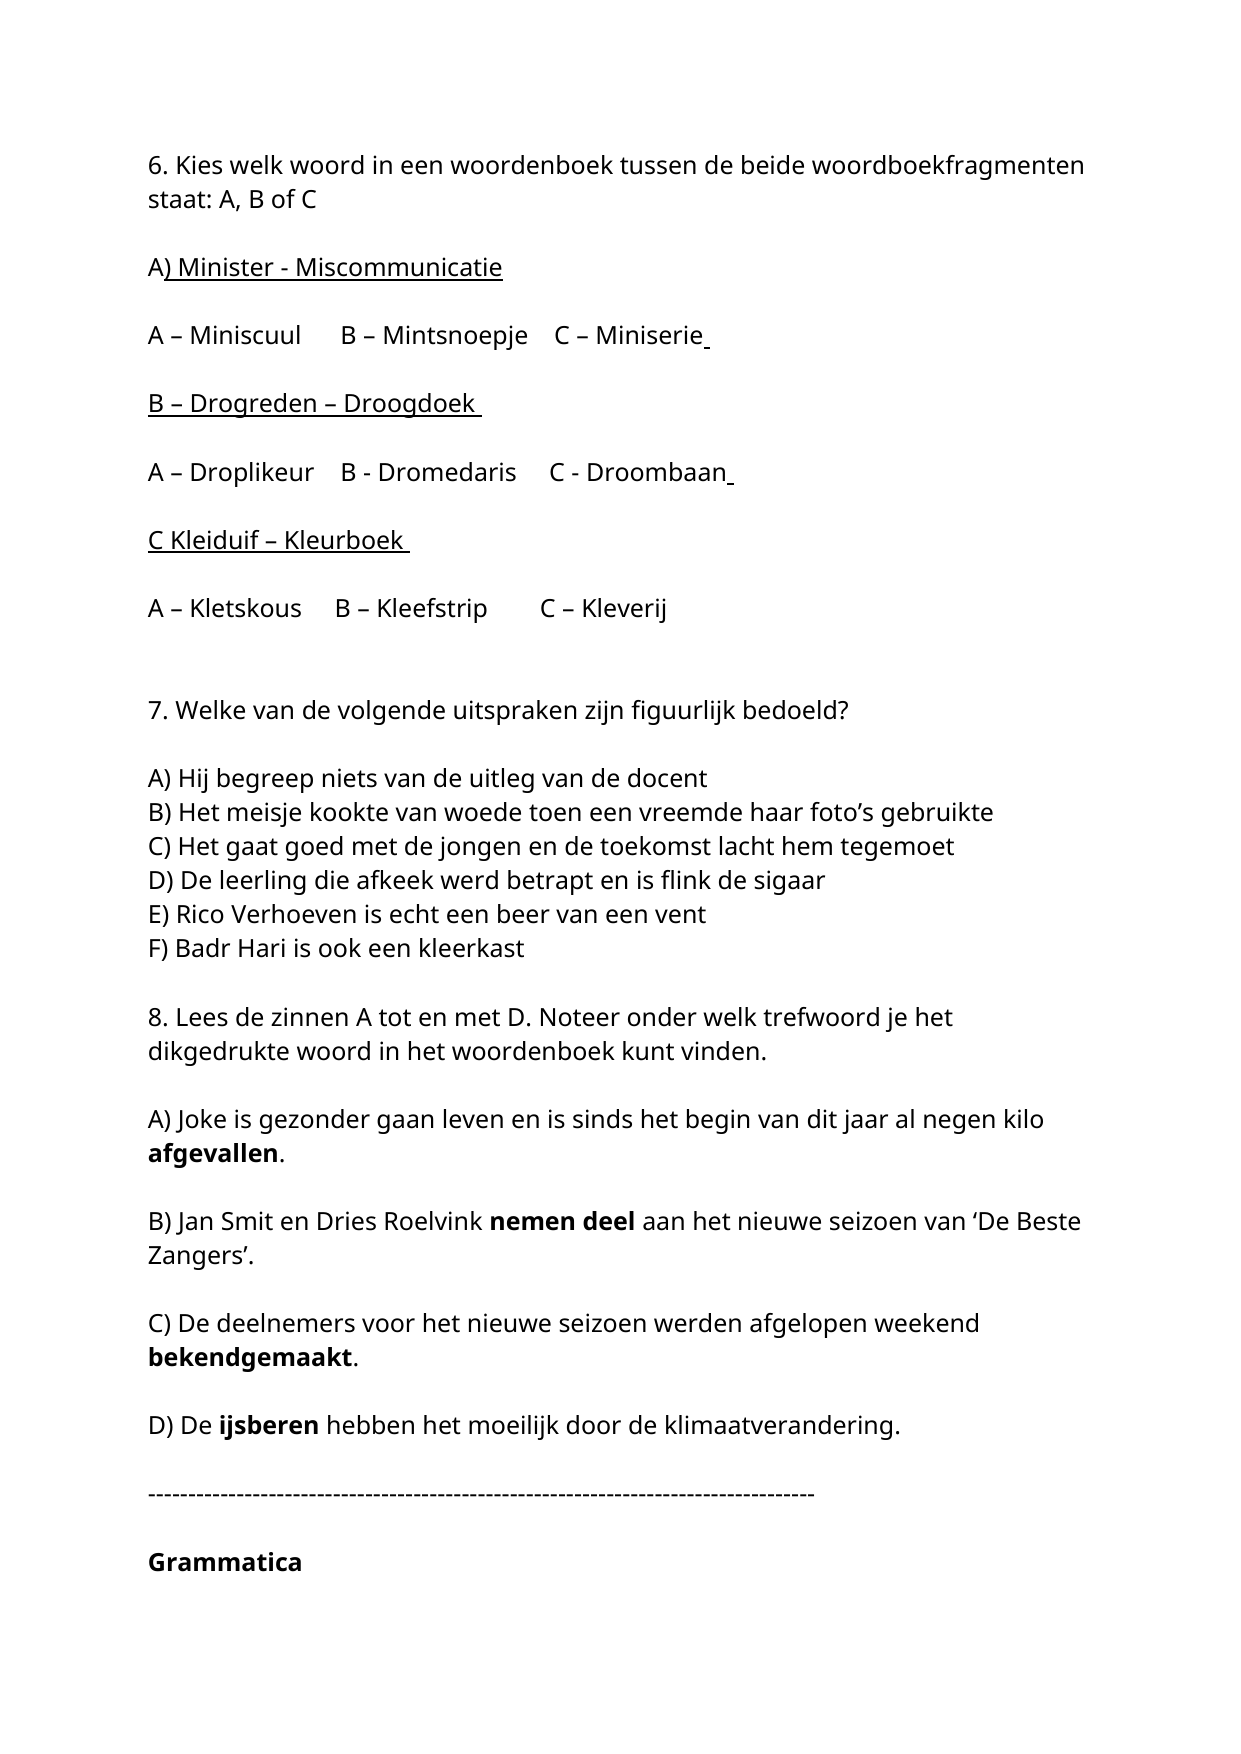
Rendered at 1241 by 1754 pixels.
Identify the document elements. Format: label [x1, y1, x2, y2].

text [148, 148, 1093, 1578]
